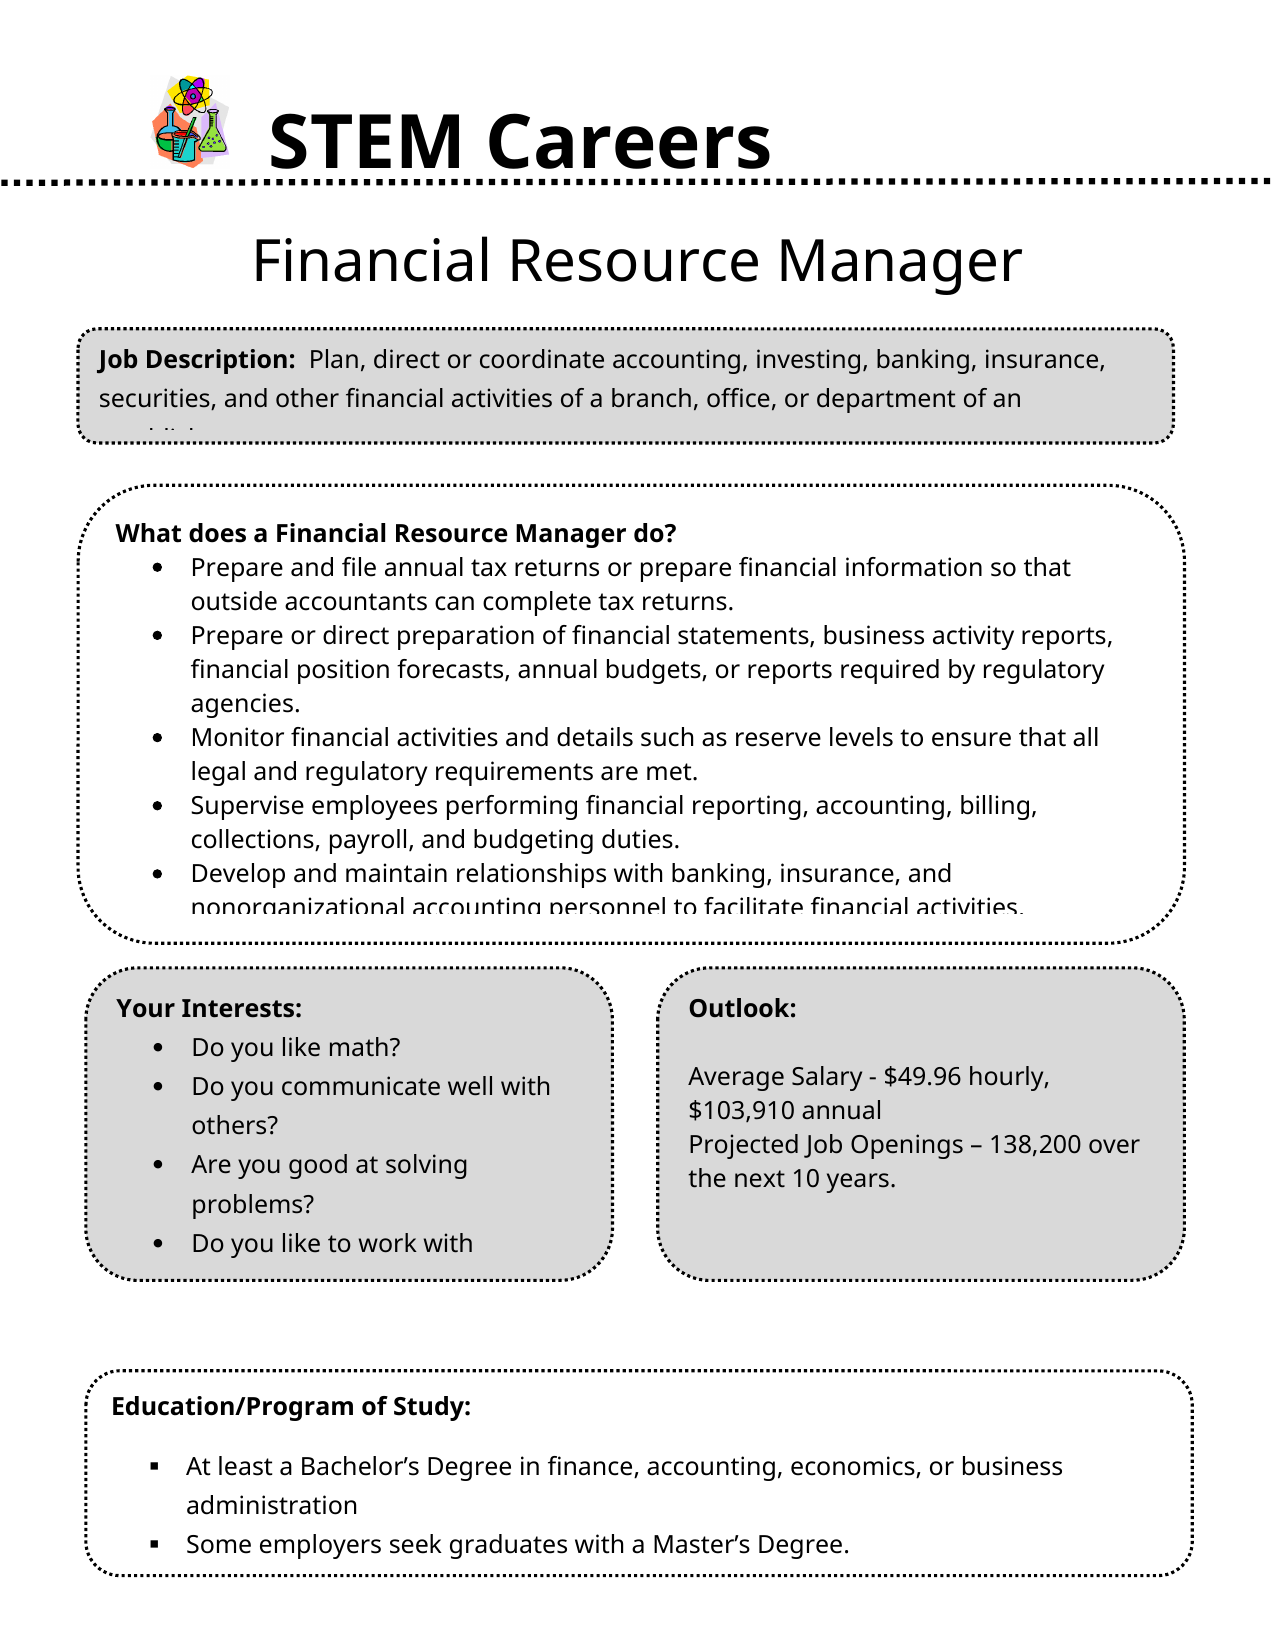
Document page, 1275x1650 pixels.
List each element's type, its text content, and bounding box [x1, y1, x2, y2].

text Financial Resource Manager [150, 218, 1125, 298]
picture [150, 75, 230, 169]
